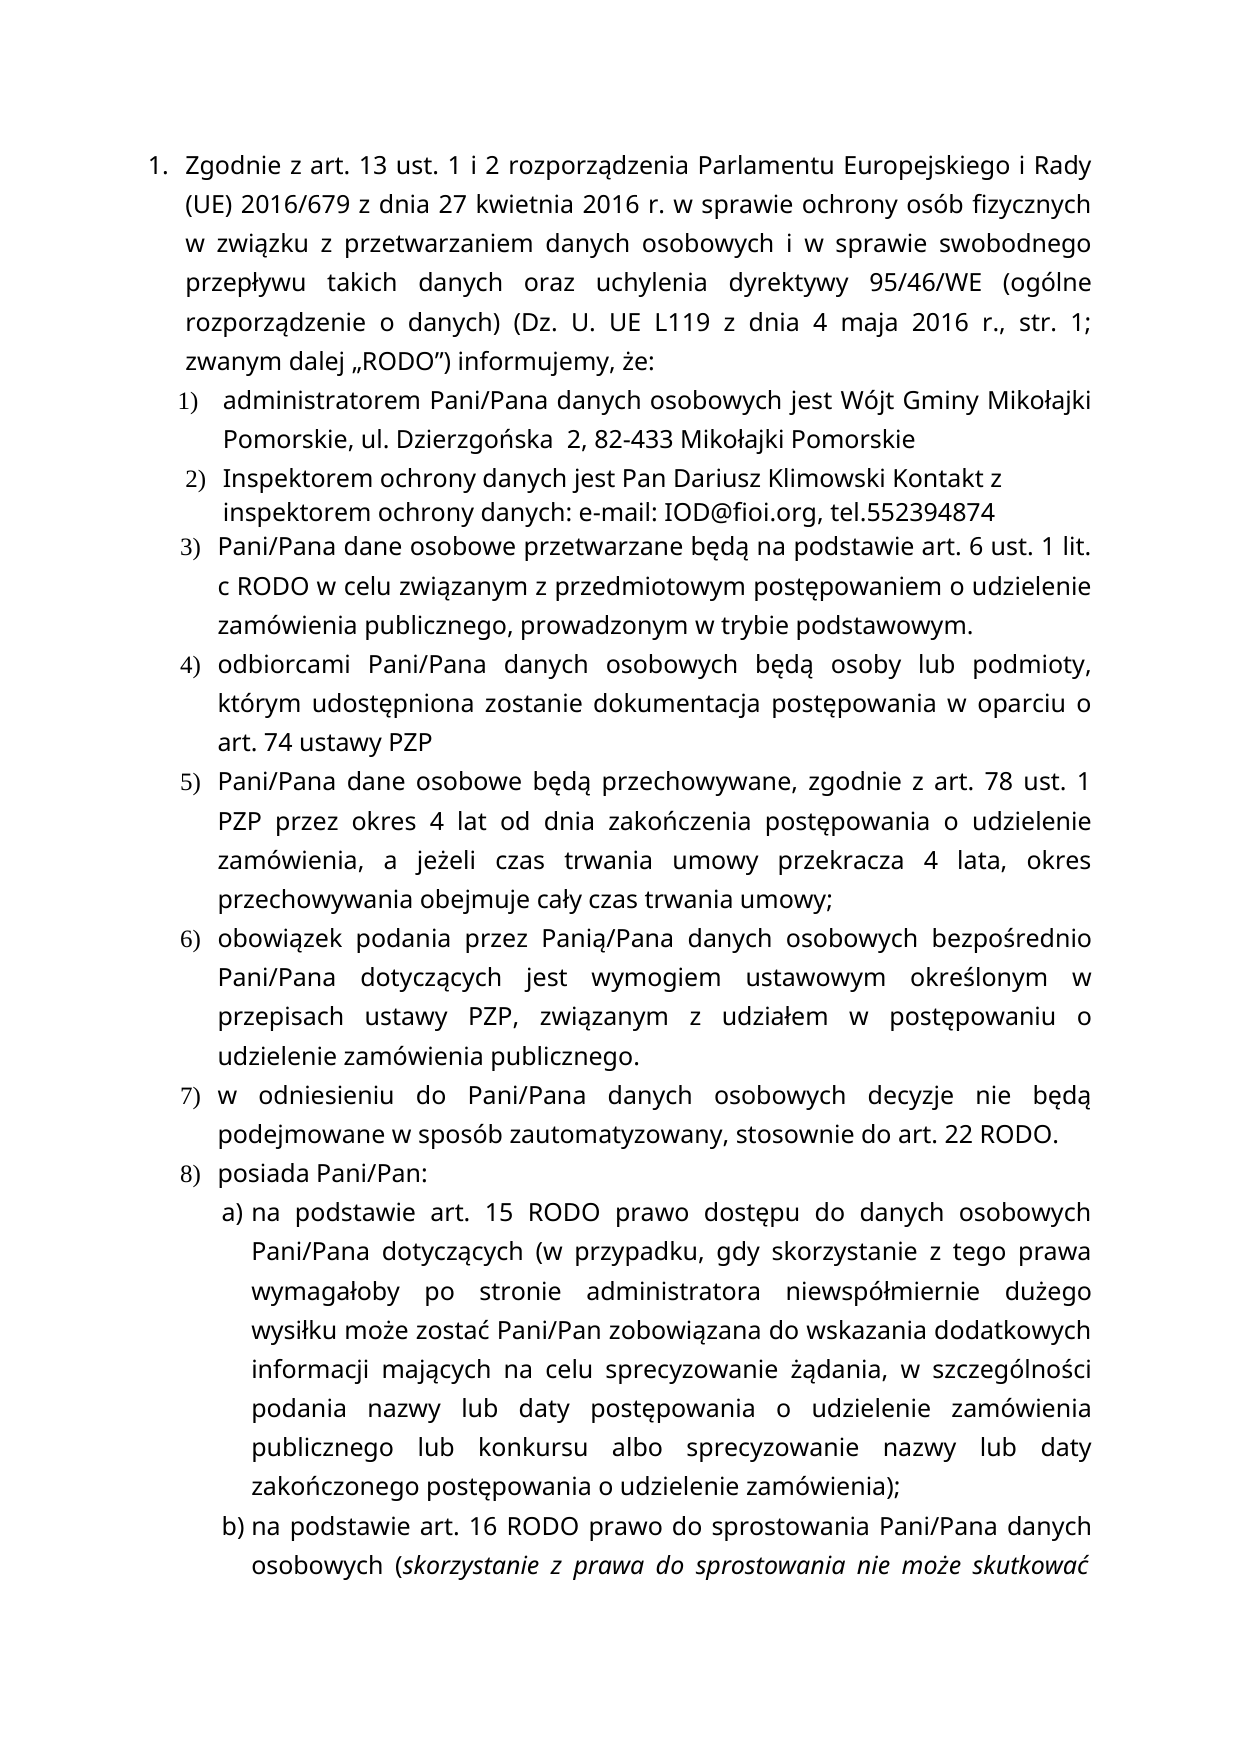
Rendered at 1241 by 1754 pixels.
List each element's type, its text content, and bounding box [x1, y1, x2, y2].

list odbiorcami Pani/Pana danych osobowych będą osoby lub podmioty, którym udostępniona zostanie dokumentacja postępowania w oparciu o art. 74 ustawy PZP [180, 647, 1093, 759]
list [221, 1508, 1093, 1581]
list Zgodnie z art. 13 ust. 1 i 2 rozporządzenia Parlamentu Europejskiego i Rady (UE) 2016/679 z dnia 27 kwietnia 2016 r. w sprawie ochrony osób fizycznych w związku z przetwarzaniem danych osobowych i w sprawie swobodnego przepływu takich danych oraz uchylenia dyrektywy 95/46/WE (ogólne rozporządzenie o danych) (Dz. U. UE L119 z dnia 4 maja 2016 r., str. 1; zwanym dalej „RODO”) informujemy, że: [148, 148, 1093, 377]
list Pani/Pana dane osobowe przetwarzane będą na podstawie art. 6 ust. 1 lit. c RODO w celu związanym z przedmiotowym postępowaniem o udzielenie zamówienia publicznego, prowadzonym w trybie podstawowym. [180, 529, 1093, 641]
list Inspektorem ochrony danych jest Pan Dariusz Klimowski Kontakt z inspektorem ochrony danych: e-mail: IOD@fioi.org, tel.552394874 [185, 461, 1093, 529]
list administratorem Pani/Pana danych osobowych jest Wójt Gminy Mikołajki Pomorskie, ul. Dzierzgońska 2, 82-433 Mikołajki Pomorskie [177, 383, 1093, 456]
list posiada Pani/Pan: [180, 1156, 1093, 1190]
list obowiązek podania przez Panią/Pana danych osobowych bezpośrednio Pani/Pana dotyczących jest wymogiem ustawowym określonym w przepisach ustawy PZP, związanym z udziałem w postępowaniu o udzielenie zamówienia publicznego. [180, 921, 1093, 1072]
list w odniesieniu do Pani/Pana danych osobowych decyzje nie będą podejmowane w sposób zautomatyzowany, stosownie do art. 22 RODO. [180, 1077, 1093, 1151]
list na podstawie art. 15 RODO prawo dostępu do danych osobowych Pani/Pana dotyczących (w przypadku, gdy skorzystanie z tego prawa wymagałoby po stronie administratora niewspółmiernie dużego wysiłku może zostać Pani/Pan zobowiązana do wskazania dodatkowych informacji mających na celu sprecyzowanie żądania, w szczególności podania nazwy lub daty postępowania o udzielenie zamówienia publicznego lub konkursu albo sprecyzowanie nazwy lub daty zakończonego postępowania o udzielenie zamówienia); [221, 1195, 1093, 1503]
list Pani/Pana dane osobowe będą przechowywane, zgodnie z art. 78 ust. 1 PZP przez okres 4 lat od dnia zakończenia postępowania o udzielenie zamówienia, a jeżeli czas trwania umowy przekracza 4 lata, okres przechowywania obejmuje cały czas trwania umowy; [180, 764, 1093, 916]
